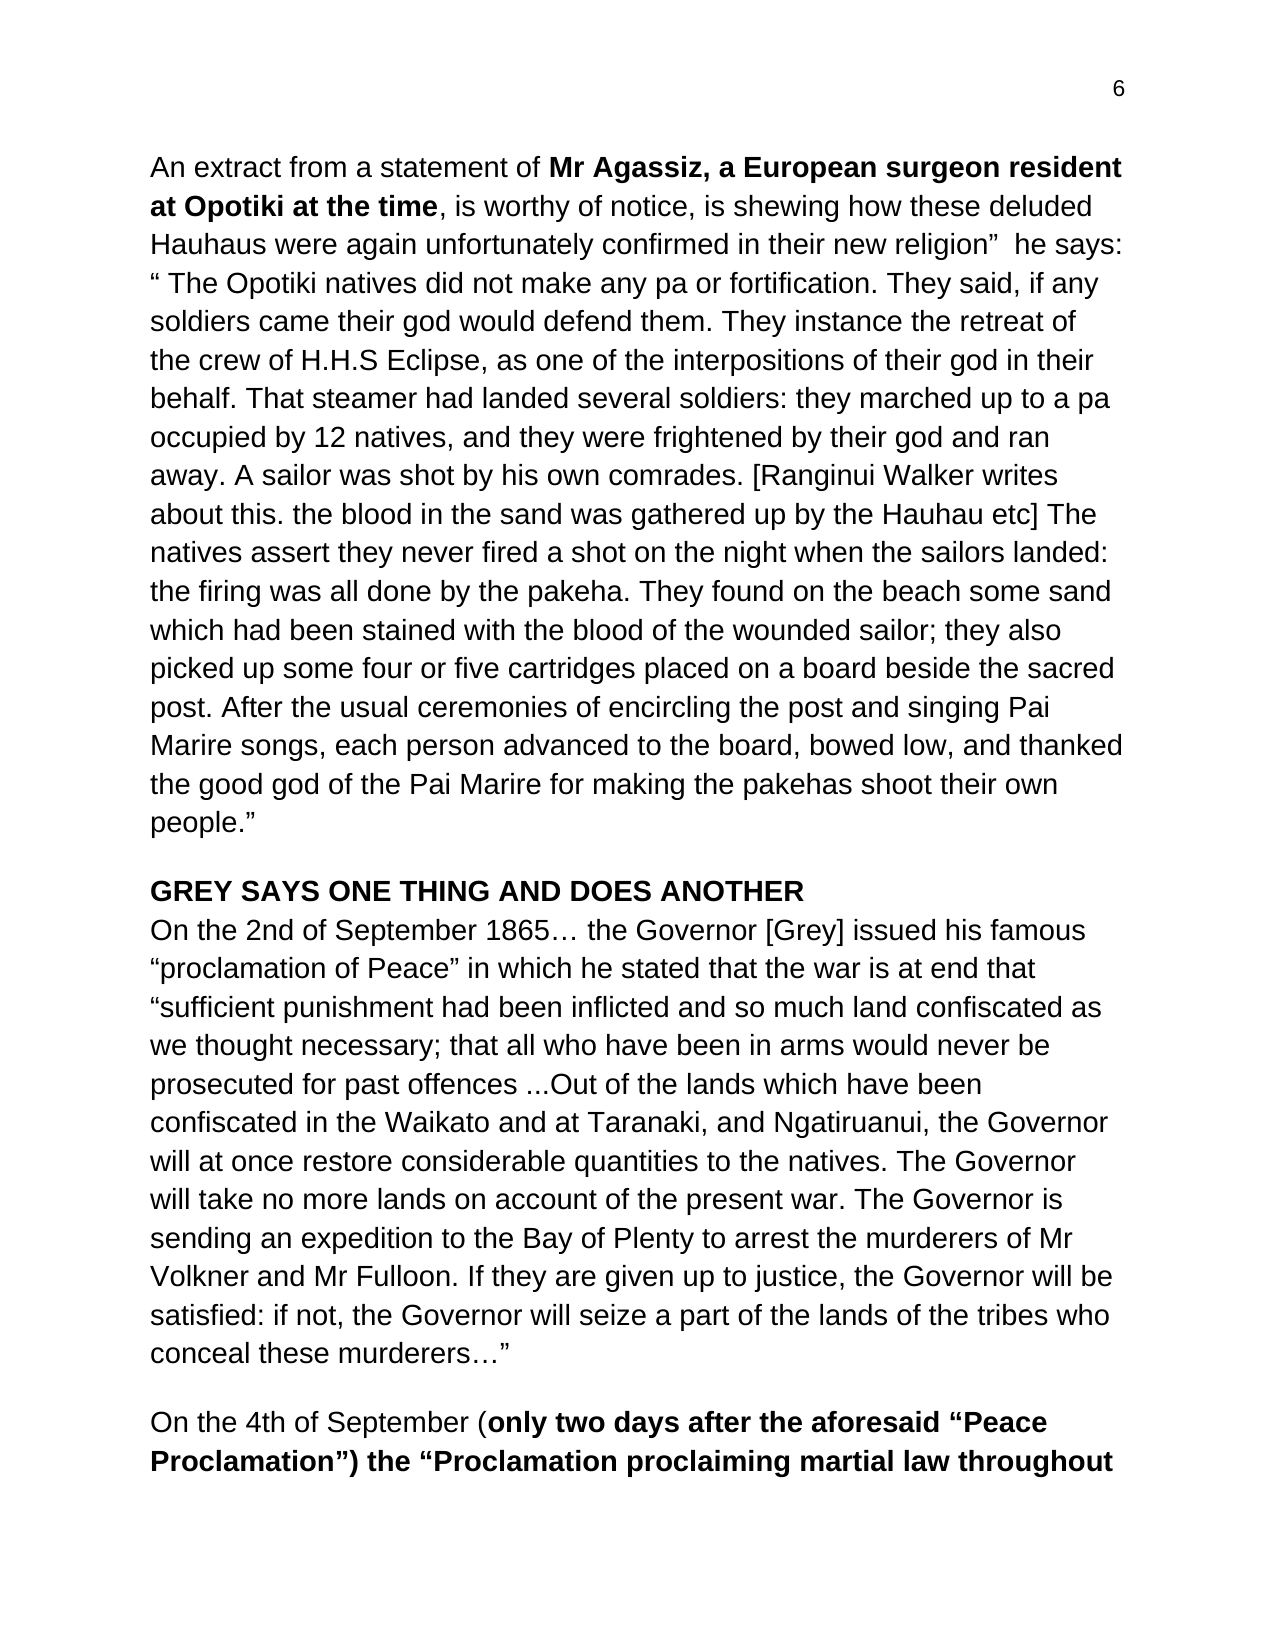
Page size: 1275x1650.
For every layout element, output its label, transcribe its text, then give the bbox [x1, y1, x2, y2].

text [150, 1405, 1125, 1477]
text An extract from a statement of Mr Agassiz, a European surgeon resident at Opotiki at the time, is worthy of notice, is shewing how these deluded Hauhaus were again unfortunately confirmed in their new religion” he says: “ The Opotiki natives did not make any pa or fortification. They said, if any soldiers came their god would defend them. They instance the retreat of the crew of H.H.S Eclipse, as one of the interpositions of their god in their behalf. That steamer had landed several soldiers: they marched up to a pa occupied by 12 natives, and they were frightened by their god and ran away. A sailor was shot by his own comrades. [Ranginui Walker writes about this. the blood in the sand was gathered up by the Hauhau etc] The natives assert they never fired a shot on the night when the sailors landed: the firing was all done by the pakeha. They found on the beach some sand which had been stained with the blood of the wounded sailor; they also picked up some four or five cartridges placed on a board beside the sacred post. After the usual ceremonies of encircling the post and singing Pai Marire songs, each person advanced to the board, bowed low, and thanked the good god of the Pai Marire for making the pakehas shoot their own people.” [150, 150, 1125, 839]
text On the 2nd of September 1865… the Governor [Grey] issued his famous “proclamation of Peace” in which he stated that the war is at end that “sufficient punishment had been inflicted and so much land confiscated as we thought necessary; that all who have been in arms would never be prosecuted for past offences ...Out of the lands which have been confiscated in the Waikato and at Taranaki, and Ngatiruanui, the Governor will at once restore considerable quantities to the natives. The Governor will take no more lands on account of the present war. The Governor is sending an expedition to the Bay of Plenty to arrest the murderers of Mr Volkner and Mr Fulloon. If they are given up to justice, the Governor will be satisfied: if not, the Governor will seize a part of the lands of the tribes who conceal these murderers…” [150, 912, 1125, 1370]
text GREY SAYS ONE THING AND DOES ANOTHER [150, 874, 1125, 907]
